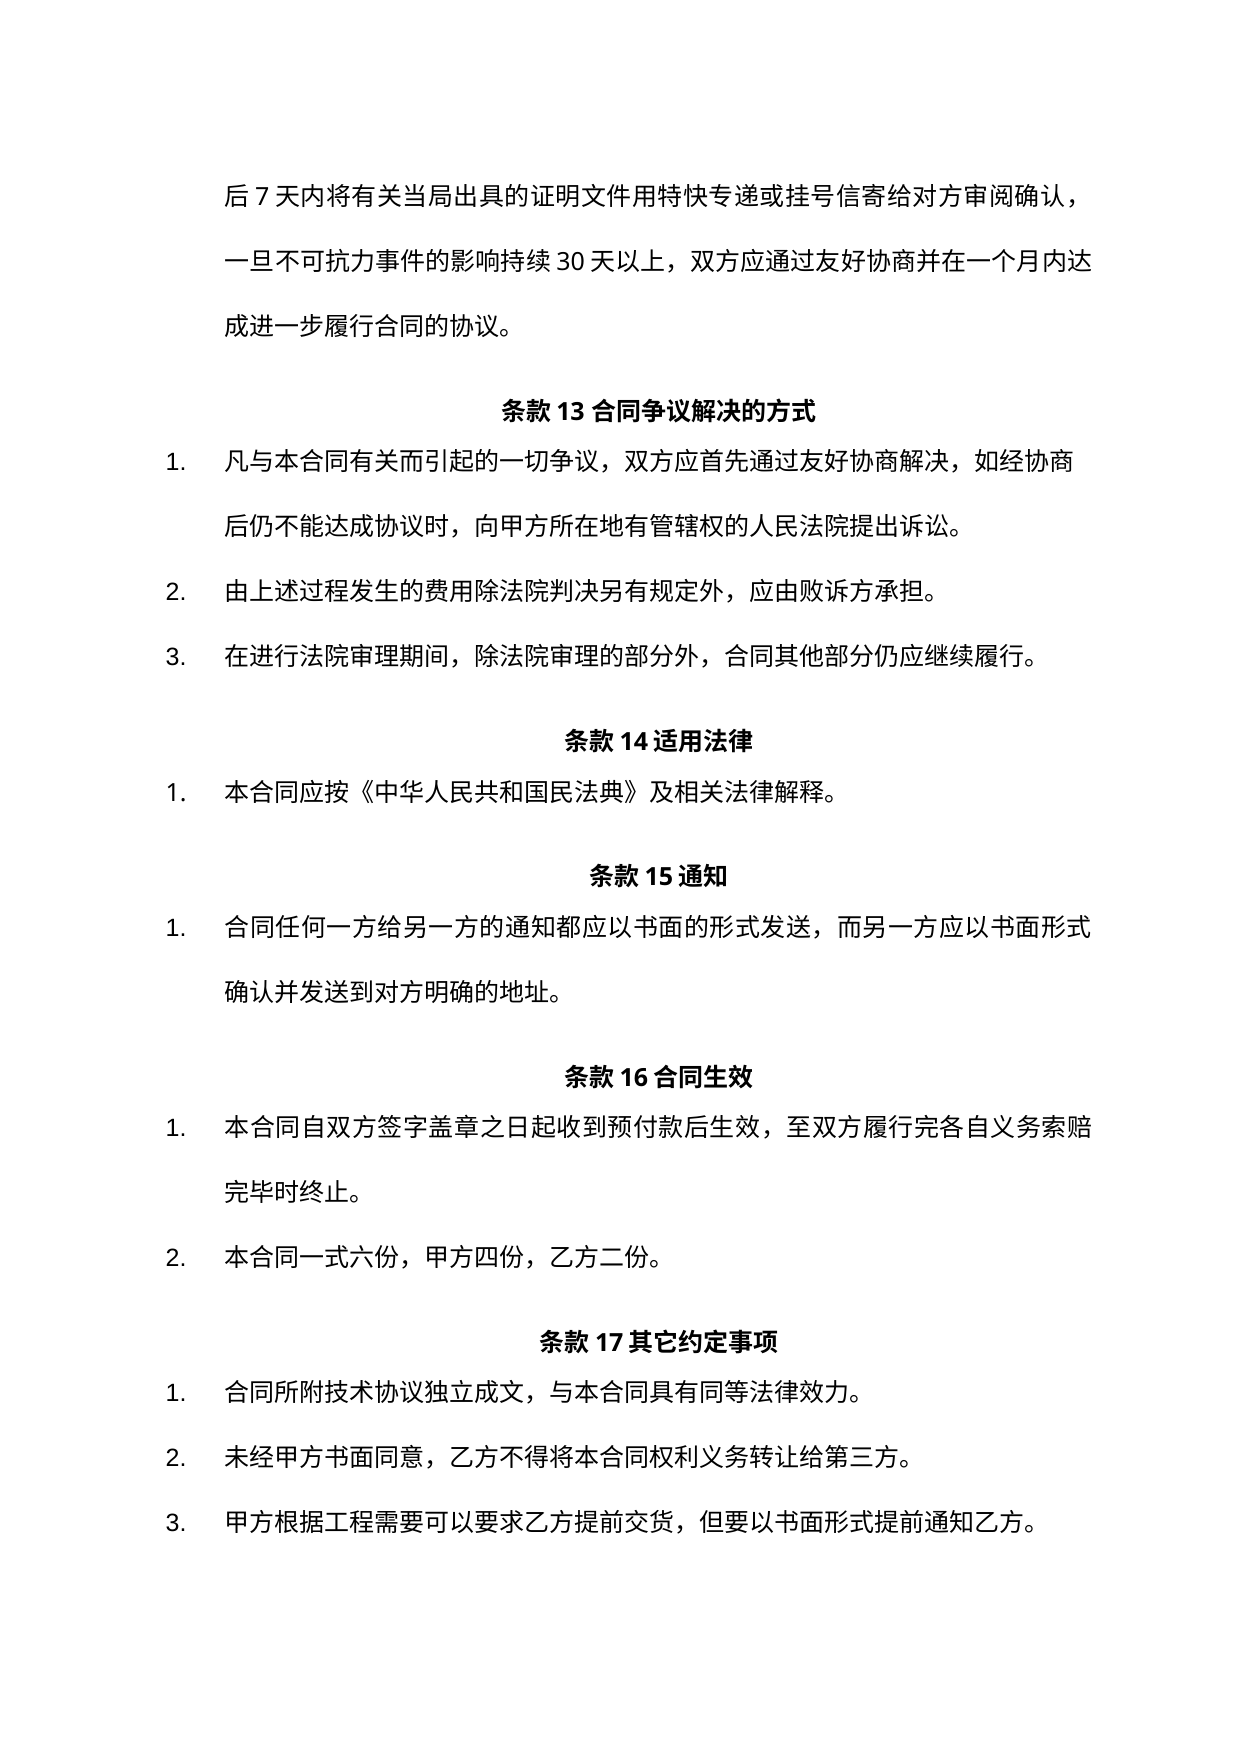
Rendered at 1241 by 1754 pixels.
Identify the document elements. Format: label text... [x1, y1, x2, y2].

list 在进行法院审理期间，除法院审理的部分外，合同其他部分仍应继续履行。 [165, 622, 1093, 687]
list 条款14适用法律 [224, 721, 1093, 758]
list 由上述过程发生的费用除法院判决另有规定外，应由败诉方承担。 [165, 557, 1093, 622]
list 条款13 合同争议解决的方式 [224, 391, 1093, 427]
list 甲方根据工程需要可以要求乙方提前交货，但要以书面形式提前通知乙方。 [165, 1488, 1093, 1553]
list 条款 17其它约定事项 [224, 1322, 1093, 1358]
list 条款15通知 [224, 857, 1093, 893]
list 合同任何一方给另一方的通知都应以书面的形式发送，而另一方应以书面形式确认并发送到对方明确的地址。 [165, 893, 1093, 1023]
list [165, 162, 1093, 357]
list 本合同自双方签字盖章之日起收到预付款后生效，至双方履行完各自义务索赔完毕时终止。 [165, 1093, 1093, 1223]
list 未经甲方书面同意，乙方不得将本合同权利义务转让给第三方。 [165, 1423, 1093, 1488]
list 本合同应按《中华人民共和国民法典》及相关法律解释。 [165, 758, 1093, 823]
list 合同所附技术协议独立成文，与本合同具有同等法律效力。 [165, 1358, 1093, 1423]
list 条款16合同生效 [224, 1057, 1093, 1093]
list 凡与本合同有关而引起的一切争议，双方应首先通过友好协商解决，如经协商后仍不能达成协议时，向甲方所在地有管辖权的人民法院提出诉讼。 [165, 427, 1093, 557]
list 本合同一式六份，甲方四份，乙方二份。 [165, 1223, 1093, 1288]
